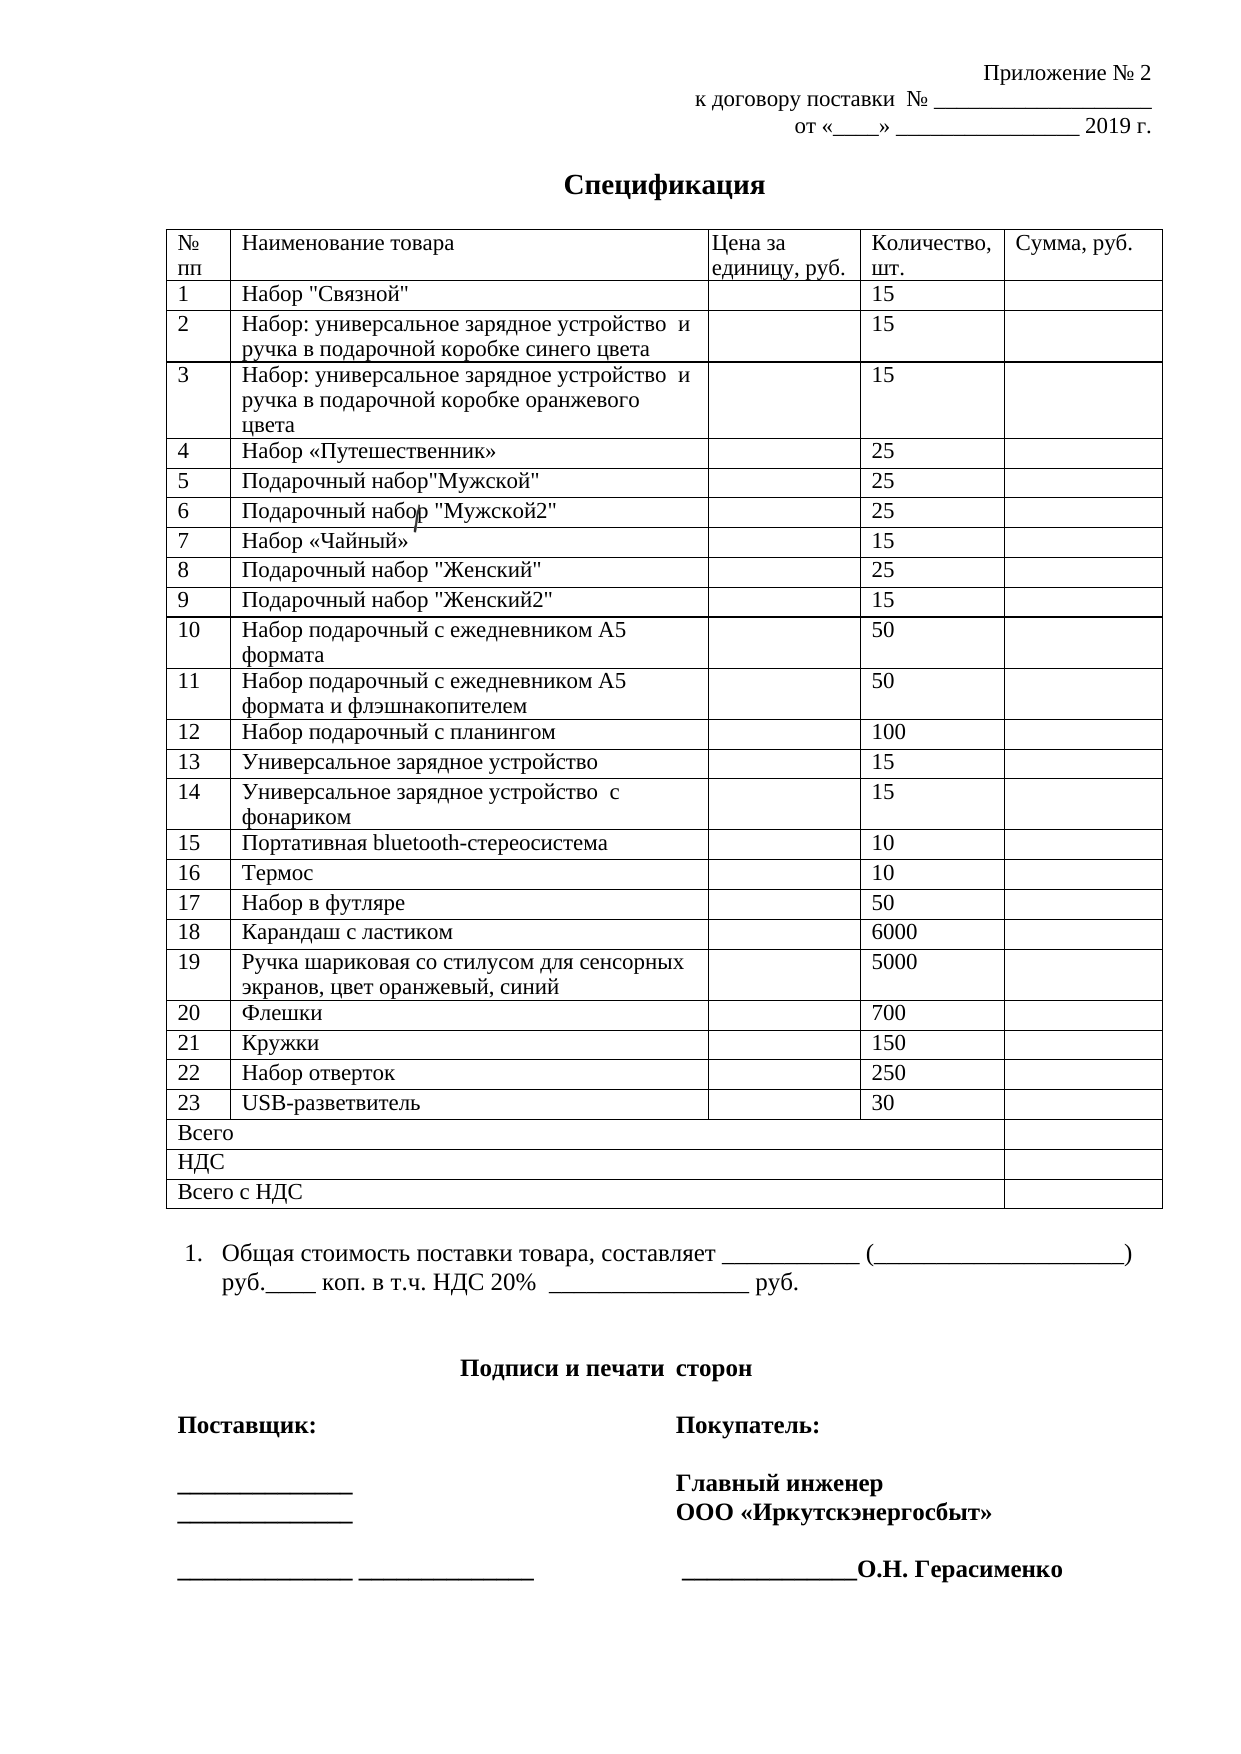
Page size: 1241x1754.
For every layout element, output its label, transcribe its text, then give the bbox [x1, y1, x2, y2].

table_cell 50 [861, 618, 1004, 667]
table_cell 23 [167, 1090, 230, 1119]
table_cell 16 [167, 860, 230, 889]
table_cell [709, 950, 860, 1000]
table_cell 700 [861, 1001, 1004, 1029]
table_cell [1005, 618, 1162, 667]
table_cell 150 [861, 1031, 1004, 1059]
table_header Сумма, руб. [1005, 230, 1162, 280]
table_header Цена за единицу, руб. [709, 230, 860, 280]
table_cell 15 [861, 363, 1004, 438]
table_cell 21 [167, 1031, 230, 1059]
table_cell Набор «Чайный» [231, 528, 708, 557]
table_cell [1005, 890, 1162, 919]
table_cell 1 [167, 281, 230, 310]
table_cell 15 [861, 311, 1004, 361]
table_header Подписи и печати Поставщик: ______________ ______________ ______________ ______________ [166, 1324, 664, 1612]
table_cell Универсальное зарядное устройство [231, 750, 708, 778]
text к договору поставки № ___________________ [215, 86, 1152, 112]
table_cell [1005, 1120, 1162, 1149]
table_cell [1005, 950, 1162, 1000]
table_cell [1005, 528, 1162, 557]
table_cell 18 [167, 920, 230, 948]
list Общая стоимость поставки товара, составляет ___________ (____________________) руб.____ коп. в т.ч. НДС 20% ________________ руб. [184, 1238, 1152, 1296]
table_cell Кружки [231, 1031, 708, 1059]
table_cell [1005, 1150, 1162, 1178]
table_cell [709, 750, 860, 778]
table_cell Всего [167, 1120, 1004, 1149]
table_cell [709, 1001, 860, 1029]
table_cell [709, 281, 860, 310]
table_cell [1005, 669, 1162, 719]
table_cell [1005, 1180, 1162, 1208]
table_cell 8 [167, 558, 230, 587]
table_cell Подарочный набор "Женский2" [231, 588, 708, 616]
table_cell 250 [861, 1060, 1004, 1089]
table_cell [1005, 363, 1162, 438]
table_cell 2 [167, 311, 230, 361]
table_cell [709, 669, 860, 719]
table_cell [709, 890, 860, 919]
table_cell [1005, 588, 1162, 616]
table_cell Портативная bluetooth-cтереосистема [231, 830, 708, 859]
table_cell Набор подарочный с ежедневником А5 формата [231, 618, 708, 667]
table_header сторон Покупатель: Главный инженер ООО «Иркутскэнергосбыт» ______________О.Н. Герасименко [664, 1324, 1163, 1612]
table_cell Набор "Связной" [231, 281, 708, 310]
table_cell [1005, 281, 1162, 310]
table_cell 3 [167, 363, 230, 438]
table_cell 25 [861, 439, 1004, 467]
table_cell [1005, 1060, 1162, 1089]
table_cell 6000 [861, 920, 1004, 948]
table_cell Подарочный набор"Мужской" [231, 469, 708, 497]
table_cell 25 [861, 469, 1004, 497]
table_cell [709, 779, 860, 829]
table_cell [1005, 558, 1162, 587]
table_cell Подарочный набор "Женский" [231, 558, 708, 587]
table_cell 19 [167, 950, 230, 1000]
text Приложение № 2 [738, 59, 1152, 86]
table_cell [709, 830, 860, 859]
table_cell [1005, 469, 1162, 497]
table_cell Ручка шариковая со стилусом для сенсорных экранов, цвет оранжевый, синий [231, 950, 708, 1000]
table_cell Набор отверток [231, 1060, 708, 1089]
table_cell Термос [231, 860, 708, 889]
table_cell 100 [861, 720, 1004, 748]
table_cell [1005, 1001, 1162, 1029]
table_cell [709, 469, 860, 497]
table_cell 4 [167, 439, 230, 467]
table_cell 17 [167, 890, 230, 919]
table_cell [709, 618, 860, 667]
table_cell Универсальное зарядное устройство с фонариком [231, 779, 708, 829]
table_header № пп [167, 230, 230, 280]
table_cell 50 [861, 890, 1004, 919]
table_cell Подарочный набор "Мужской2" [231, 498, 708, 527]
table_cell [709, 920, 860, 948]
table_cell [709, 363, 860, 438]
table_cell 14 [167, 779, 230, 829]
table_cell Карандаш с ластиком [231, 920, 708, 948]
table_cell [709, 588, 860, 616]
table_header Наименование товара [231, 230, 708, 280]
table_cell 15 [861, 588, 1004, 616]
table_cell Набор: универсальное зарядное устройство и ручка в подарочной коробке синего цвета [231, 311, 708, 361]
table_cell Набор: универсальное зарядное устройство и ручка в подарочной коробке оранжевого цвета [231, 363, 708, 438]
table_cell [1005, 1031, 1162, 1059]
table_cell [1005, 498, 1162, 527]
table_cell Флешки [231, 1001, 708, 1029]
table_cell [709, 1031, 860, 1059]
table_cell [1005, 1090, 1162, 1119]
table_cell [709, 860, 860, 889]
table_cell 5 [167, 469, 230, 497]
table_cell USB-разветвитель [231, 1090, 708, 1119]
table_cell 15 [861, 750, 1004, 778]
table_cell Набор «Путешественник» [231, 439, 708, 467]
table_cell [709, 1090, 860, 1119]
table_cell 5000 [861, 950, 1004, 1000]
table_cell [709, 528, 860, 557]
table_cell [1005, 779, 1162, 829]
table_cell 7 [167, 528, 230, 557]
table_cell [1005, 311, 1162, 361]
table_cell [1005, 830, 1162, 859]
table_header Количество, шт. [861, 230, 1004, 280]
table_cell Набор подарочный с ежедневником А5 формата и флэшнакопителем [231, 669, 708, 719]
table_cell [1005, 439, 1162, 467]
table_cell Набор подарочный с планингом [231, 720, 708, 748]
table_cell [709, 498, 860, 527]
table_cell [709, 720, 860, 748]
table_cell 15 [861, 528, 1004, 557]
table_cell 10 [167, 618, 230, 667]
table_cell [709, 558, 860, 587]
table_cell 10 [861, 830, 1004, 859]
table_cell Набор в футляре [231, 890, 708, 919]
table_cell [1005, 750, 1162, 778]
table_cell [709, 311, 860, 361]
table_cell 15 [167, 830, 230, 859]
table_cell [709, 1060, 860, 1089]
table_cell 15 [861, 779, 1004, 829]
table_cell 12 [167, 720, 230, 748]
table_cell [1005, 860, 1162, 889]
table_cell 10 [861, 860, 1004, 889]
table_cell 9 [167, 588, 230, 616]
text от «____» ________________ 2019 г. [738, 112, 1152, 138]
table_cell 30 [861, 1090, 1004, 1119]
table_cell 22 [167, 1060, 230, 1089]
table_cell 50 [861, 669, 1004, 719]
table_cell Всего с НДС [167, 1180, 1004, 1208]
table_cell НДС [167, 1150, 1004, 1178]
text Спецификация [177, 167, 1152, 201]
table_cell 11 [167, 669, 230, 719]
table_cell 15 [861, 281, 1004, 310]
table_cell 25 [861, 498, 1004, 527]
table_cell 6 [167, 498, 230, 527]
table_cell 20 [167, 1001, 230, 1029]
table_cell [1005, 920, 1162, 948]
table_cell 13 [167, 750, 230, 778]
table_cell [709, 439, 860, 467]
table_cell [1005, 720, 1162, 748]
table_cell 25 [861, 558, 1004, 587]
picture [413, 504, 420, 533]
